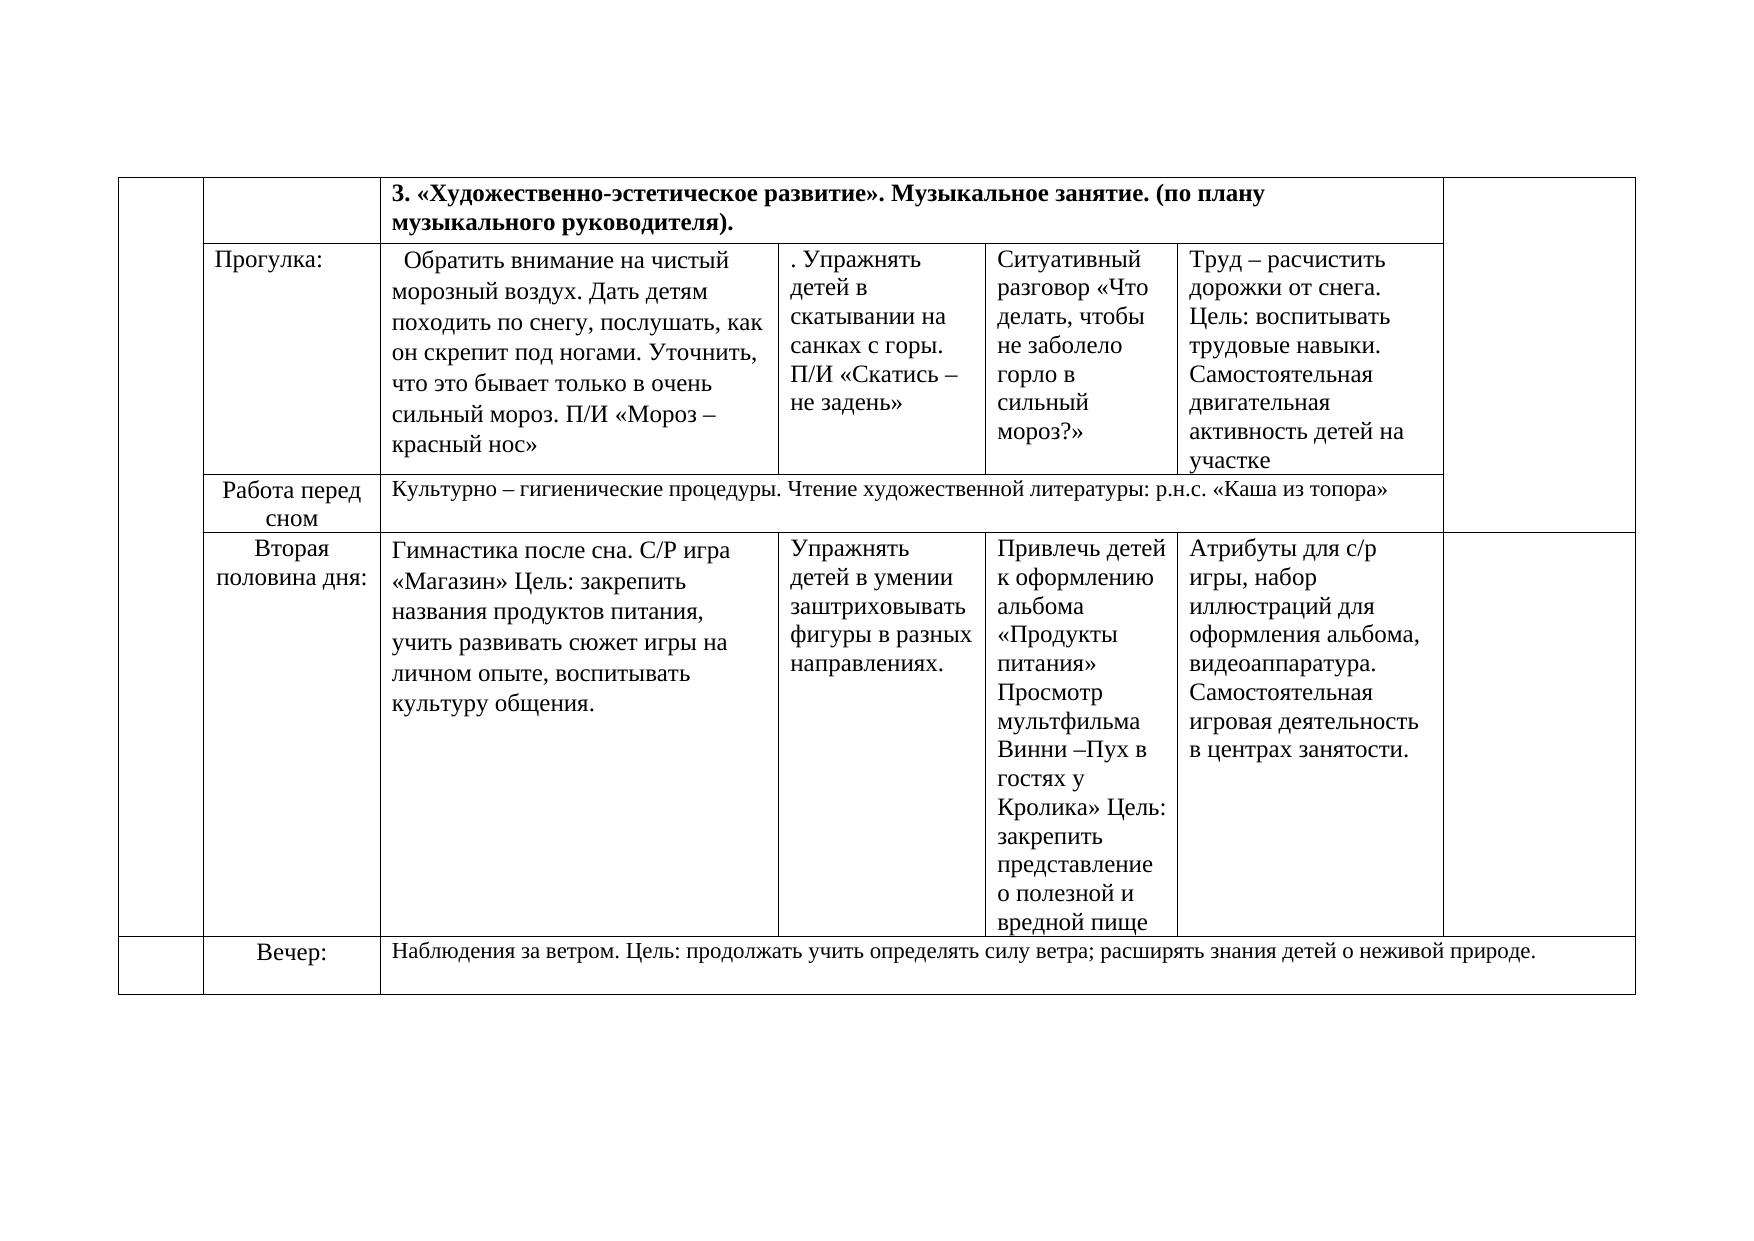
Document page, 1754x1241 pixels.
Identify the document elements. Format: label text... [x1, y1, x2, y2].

table_cell Прогулка: [204, 244, 380, 474]
table_cell Работа перед сном [204, 475, 380, 532]
table_cell Наблюдения за ветром. Цель: продолжать учить определять силу ветра; расширять знания детей о неживой природе. [381, 937, 1635, 994]
table_cell Вечер: [204, 937, 380, 994]
table_cell [119, 937, 203, 994]
table_cell 3. «Художественно-эстетическое развитие». Музыкальное занятие. (по плану музыкального руководителя). [381, 178, 1443, 243]
table_cell Культурно – гигиенические процедуры. Чтение художественной литературы: р.н.с. «Каша из топора» [381, 475, 1443, 532]
table_cell Гимнастика после сна. С/Р игра «Магазин» Цель: закрепить названия продуктов питания, учить развивать сюжет игры на личном опыте, воспитывать культуру общения. [381, 533, 778, 936]
table_cell Обратить внимание на чистый морозный воздух. Дать детям походить по снегу, послушать, как он скрепит под ногами. Уточнить, что это бывает только в очень сильный мороз. П/И «Мороз –красный нос» [381, 244, 778, 474]
table_cell Ситуативный разговор «Что делать, чтобы не заболело горло в сильный мороз?» [986, 244, 1177, 474]
table_cell Труд – расчистить дорожки от снега. Цель: воспитывать трудовые навыки. Самостоятельная двигательная активность детей на участке [1178, 244, 1443, 474]
table_cell Вторая половина дня: [204, 533, 380, 936]
table_cell Атрибуты для с/р игры, набор иллюстраций для оформления альбома, видеоаппаратура. Самостоятельная игровая деятельность в центрах занятости. [1178, 533, 1443, 936]
table_cell [1444, 533, 1635, 936]
table_cell . Упражнять детей в скатывании на санках с горы. П/И «Скатись – не задень» [779, 244, 985, 474]
table_cell Привлечь детей к оформлению альбома «Продукты питания» Просмотр мультфильма Винни –Пух в гостях у Кролика» Цель: закрепить представление о полезной и вредной пище [986, 533, 1177, 936]
table_cell Упражнять детей в умении заштриховывать фигуры в разных направлениях. [779, 533, 985, 936]
